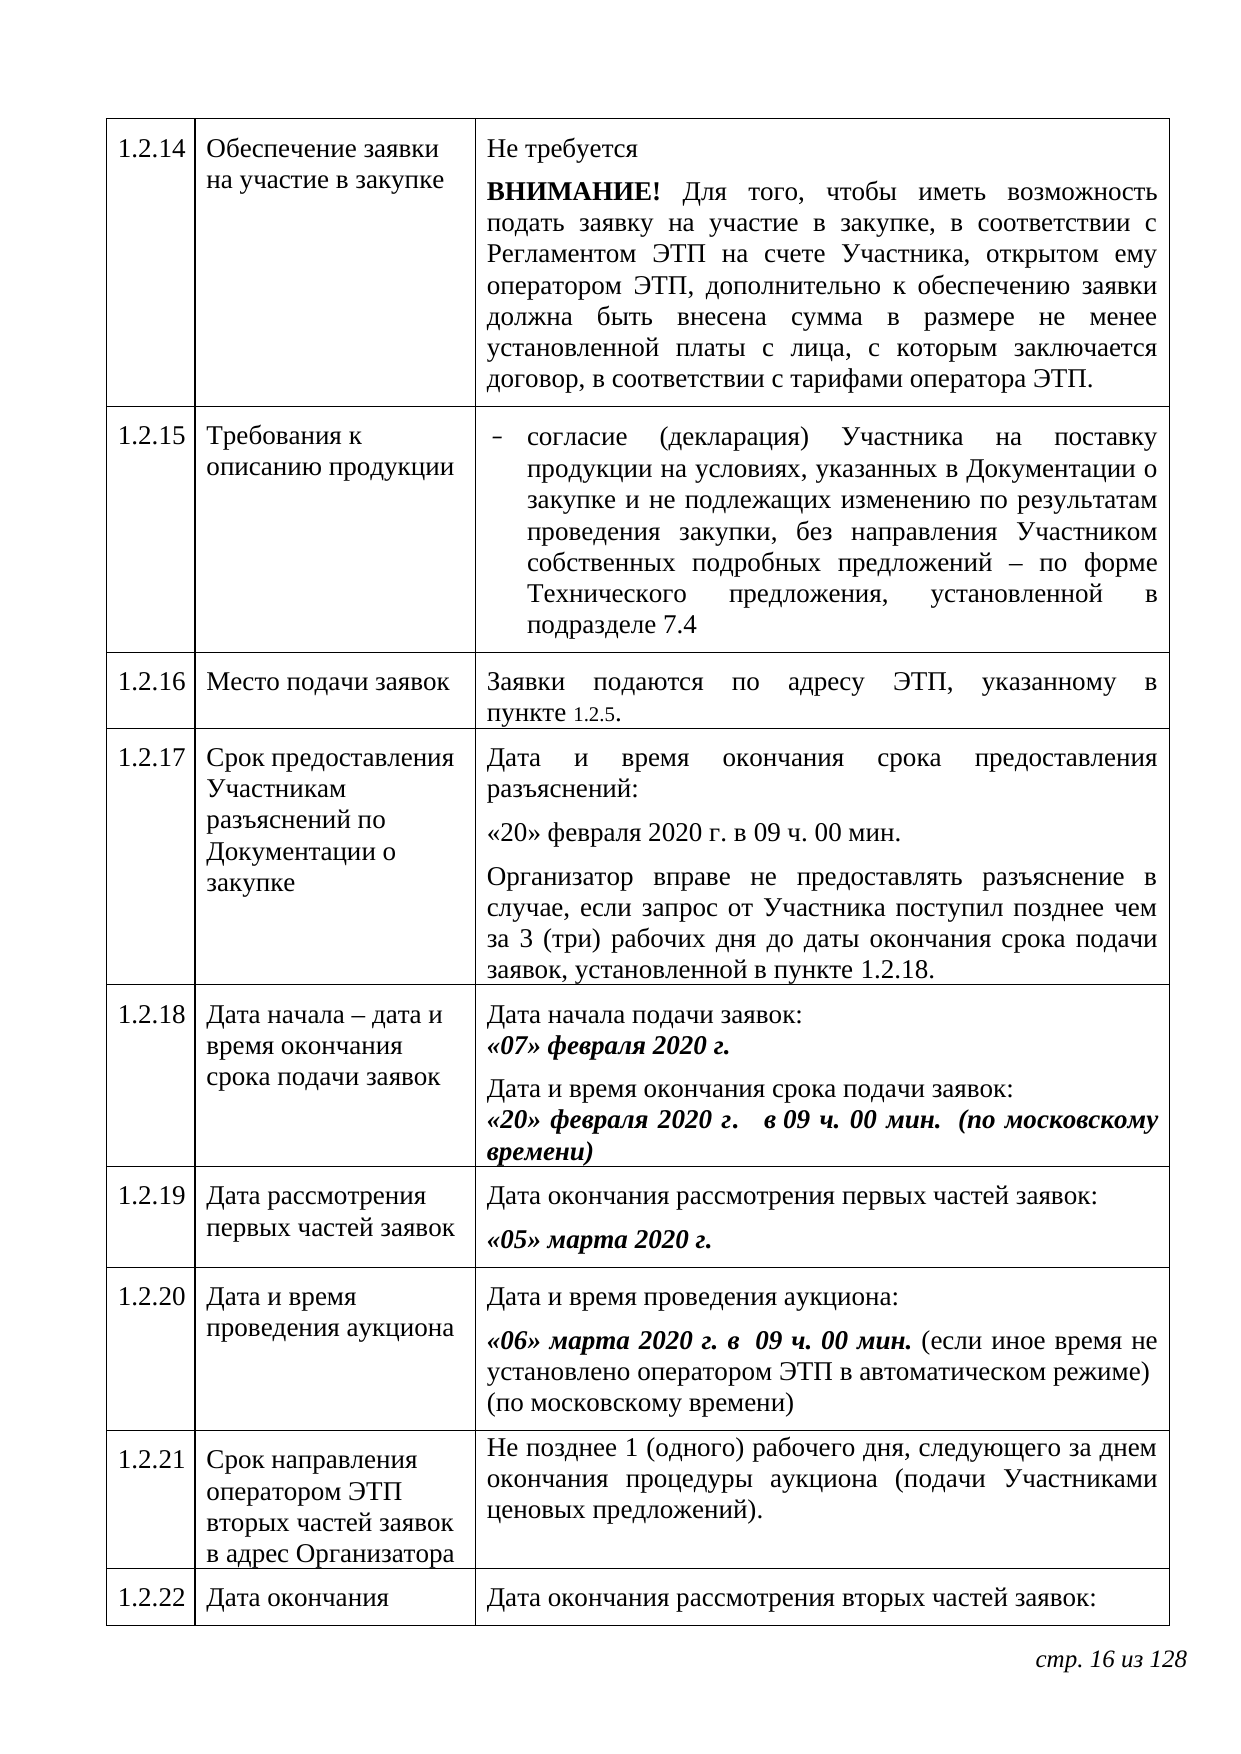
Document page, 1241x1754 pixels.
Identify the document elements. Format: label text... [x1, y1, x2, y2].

table_cell Дата и время окончания срока предоставления разъяснений: «20» февраля 2020 г. в 09 ч. 00 мин. Организатор вправе не предоставлять разъяснение в случае, если запрос от Участника поступил позднее чем за 3 (три) рабочих дня до даты окончания срока подачи заявок, установленной в пункте 1.2.18. [476, 729, 1169, 984]
table_cell Обеспечение заявки на участие в закупке [196, 119, 475, 406]
table_cell Дата окончания рассмотрения первых частей заявок: «05» марта 2020 г. [476, 1167, 1169, 1267]
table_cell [476, 1569, 1169, 1625]
table_cell Место подачи заявок [196, 653, 475, 728]
table_cell [107, 1167, 194, 1267]
table_cell [107, 1268, 194, 1430]
table_cell Срок направления оператором ЭТП вторых частей заявок в адрес Организатора [196, 1431, 475, 1568]
table_cell [107, 985, 194, 1166]
table_cell Дата начала – дата и время окончания срока подачи заявок [196, 985, 475, 1166]
table_cell Дата рассмотрения первых частей заявок [196, 1167, 475, 1267]
table_cell Требования к описанию продукции [196, 407, 475, 652]
table_cell [107, 1431, 194, 1568]
table_cell Срок предоставления Участникам разъяснений по Документации о закупке [196, 729, 475, 984]
table_cell [107, 1569, 194, 1625]
table_cell Заявки подаются по адресу ЭТП, указанному в пункте 1.2.5. [476, 653, 1169, 728]
table_cell [107, 729, 194, 984]
table_cell Дата и время проведения аукциона [196, 1268, 475, 1430]
table_cell Дата и время проведения аукциона: «06» марта 2020 г. в 09 ч. 00 мин. (если иное время не установлено оператором ЭТП в автоматическом режиме) (по московскому времени) [476, 1268, 1169, 1430]
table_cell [196, 1569, 475, 1625]
table_cell Дата начала подачи заявок: «07» февраля 2020 г. Дата и время окончания срока подачи заявок: «20» февраля 2020 г. в 09 ч. 00 мин. (по московскому времени) [476, 985, 1169, 1166]
table_cell [107, 119, 194, 406]
table_cell [107, 653, 194, 728]
table_cell согласие (декларация) Участника на поставку продукции на условиях, указанных в Документации о закупке и не подлежащих изменению по результатам проведения закупки, без направления Участником собственных подробных предложений – по форме Технического предложения, установленной в подразделе 7.4 [476, 407, 1169, 652]
table_cell [107, 407, 194, 652]
table_cell Не требуется ВНИМАНИЕ! Для того, чтобы иметь возможность подать заявку на участие в закупке, в соответствии с Регламентом ЭТП на счете Участника, открытом ему оператором ЭТП, дополнительно к обеспечению заявки должна быть внесена сумма в размере не менее установленной платы с лица, с которым заключается договор, в соответствии с тарифами оператора ЭТП. [476, 119, 1169, 406]
table_cell Не позднее 1 (одного) рабочего дня, следующего за днем окончания процедуры аукциона (подачи Участниками ценовых предложений). [476, 1431, 1169, 1568]
